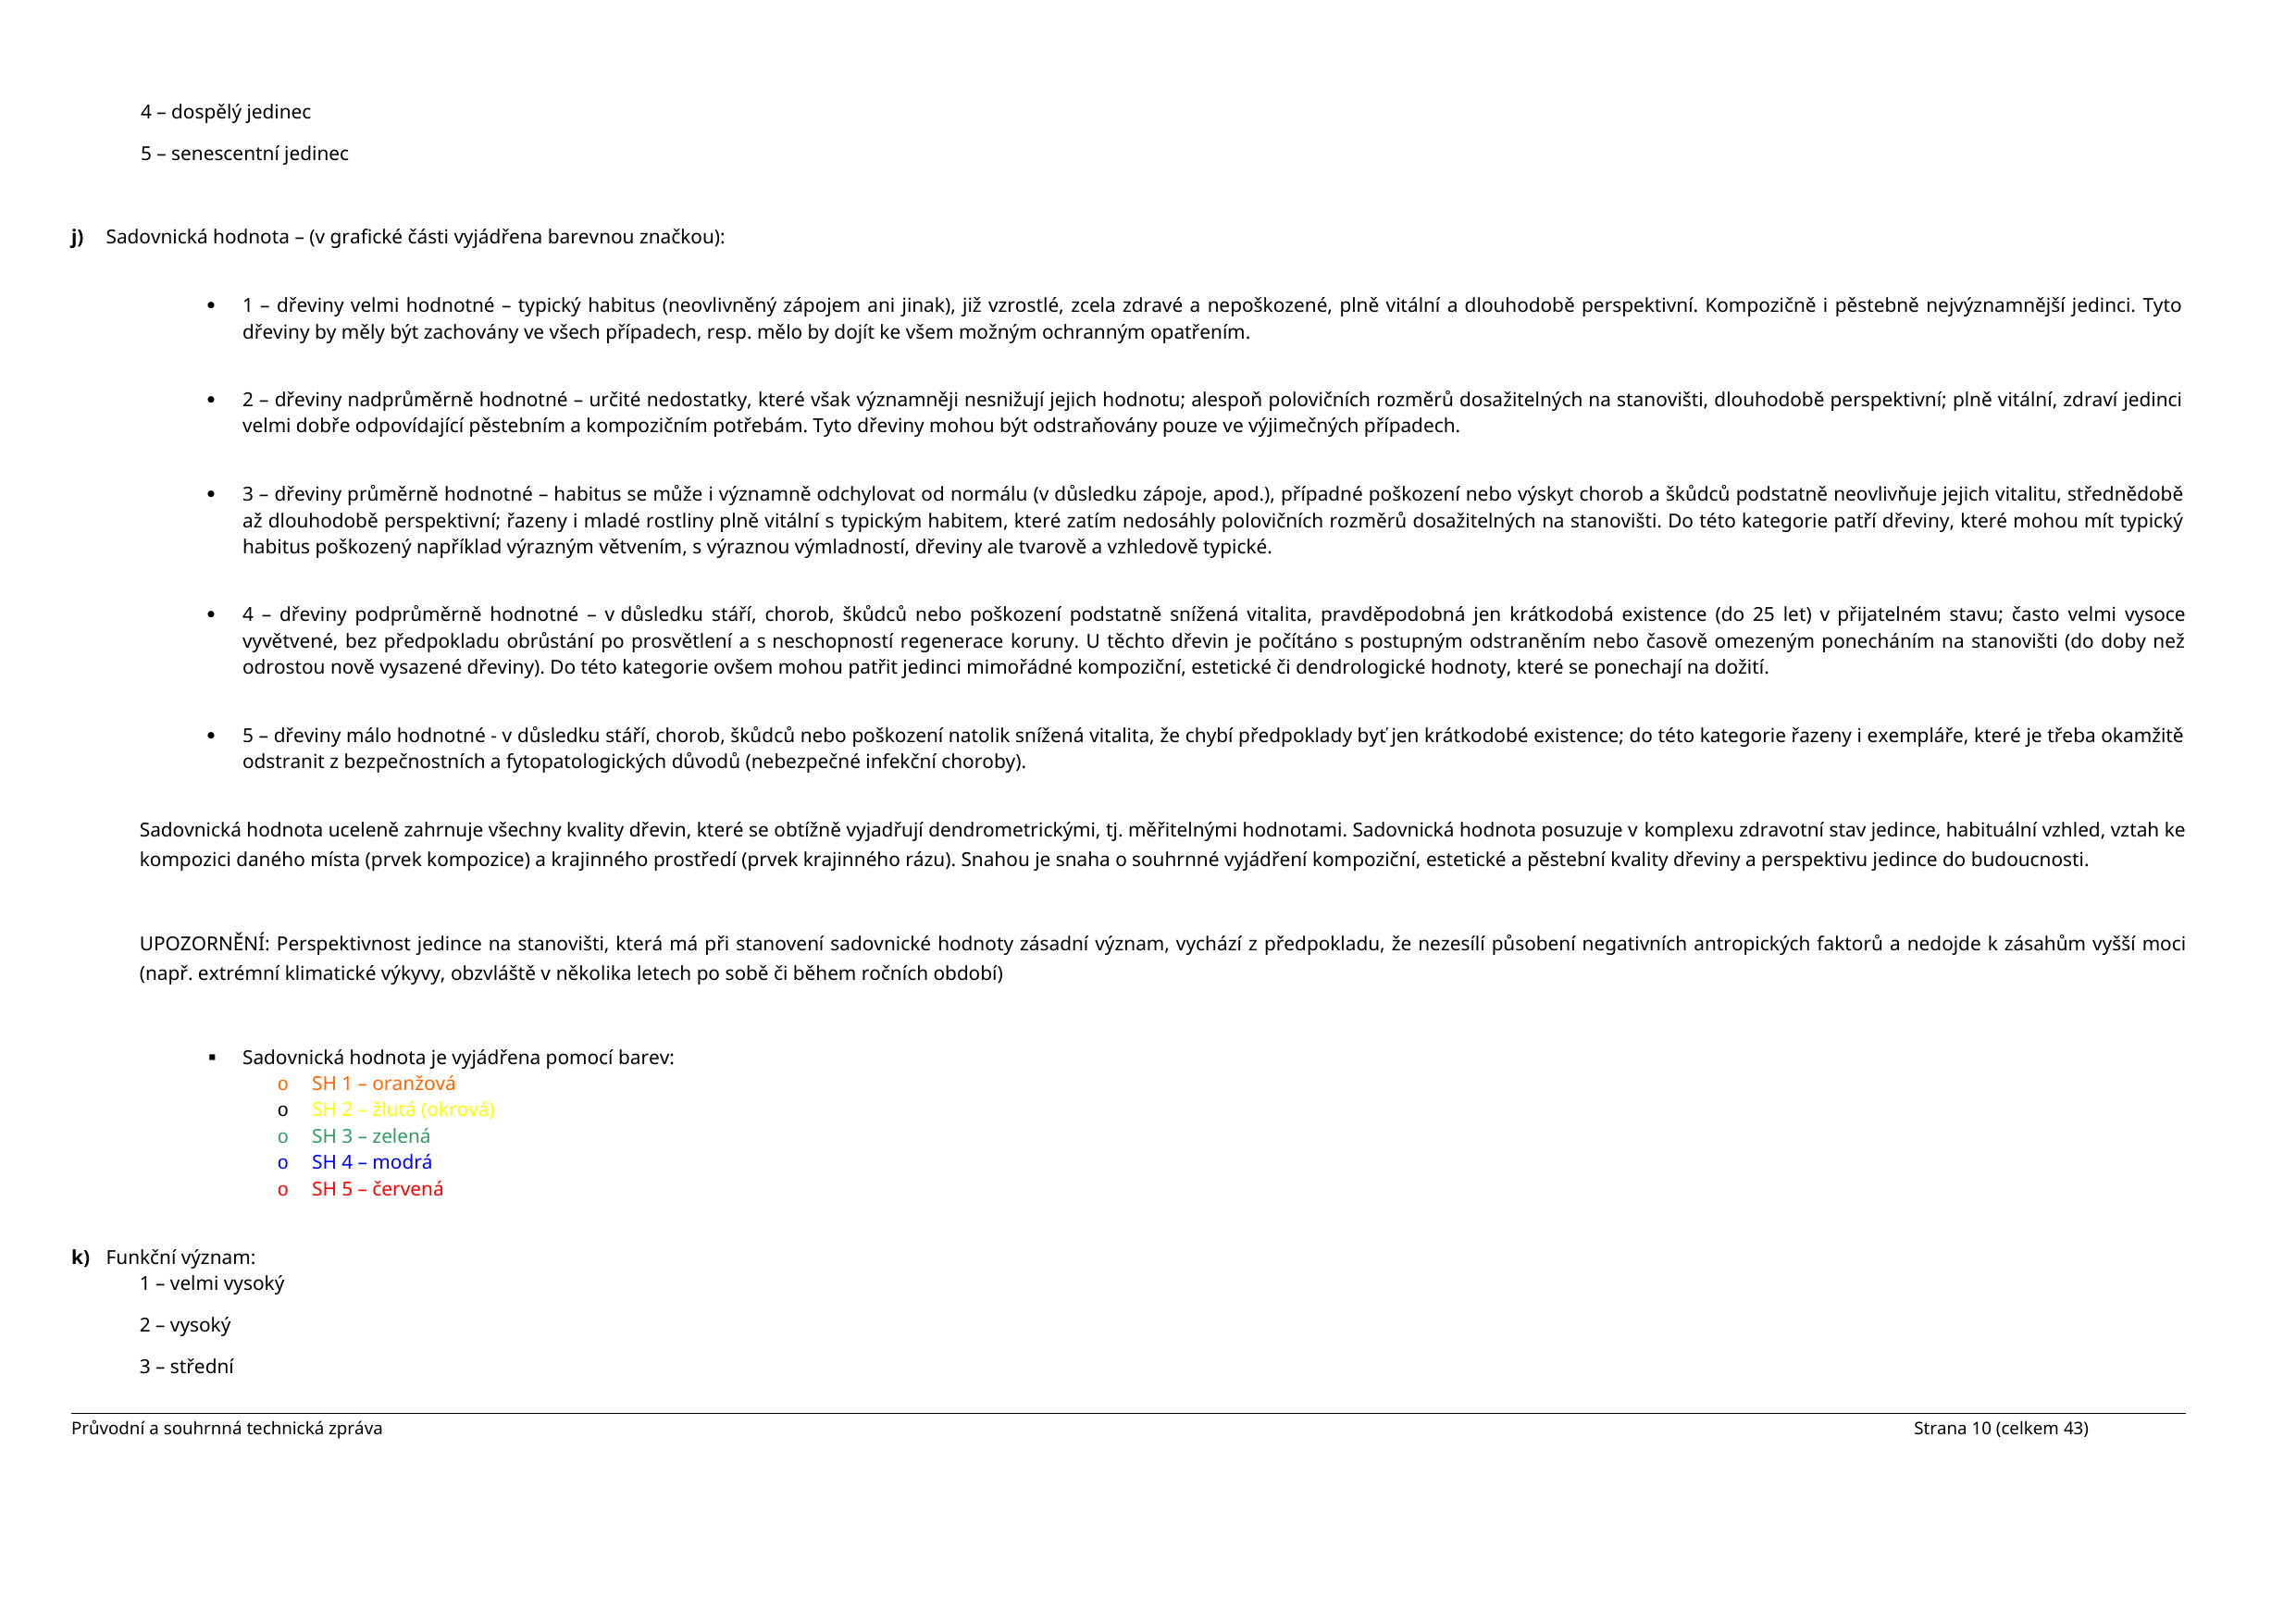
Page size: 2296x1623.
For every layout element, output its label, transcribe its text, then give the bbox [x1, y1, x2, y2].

list Sadovnická hodnota – (v grafické části vyjádřena barevnou značkou): [71, 224, 2186, 250]
list 1 – dřeviny velmi hodnotné – typický habitus (neovlivněný zápojem ani jinak), již vzrostlé, zcela zdravé a nepoškozené, plně vitální a dlouhodobě perspektivní. Kompozičně i pěstebně nejvýznamnější jedinci. Tyto dřeviny by měly být zachovány ve všech případech, resp. mělo by dojít ke všem možným ochranným opatřením. [207, 291, 2186, 344]
list 2 – dřeviny nadprůměrně hodnotné – určité nedostatky, které však významněji nesnižují jejich hodnotu; alespoň polovičních rozměrů dosažitelných na stanovišti, dlouhodobě perspektivní; plně vitální, zdraví jedinci velmi dobře odpovídající pěstebním a kompozičním potřebám. Tyto dřeviny mohou být odstraňovány pouze ve výjimečných případech. [207, 386, 2186, 439]
list 4 – dřeviny podprůměrně hodnotné – v důsledku stáří, chorob, škůdců nebo poškození podstatně snížená vitalita, pravděpodobná jen krátkodobá existence (do 25 let) v přijatelném stavu; často velmi vysoce vyvětvené, bez předpokladu obrůstání po prosvětlení a s neschopností regenerace koruny. U těchto dřevin je počítáno s postupným odstraněním nebo časově omezeným ponecháním na stanovišti (do doby než odrostou nově vysazené dřeviny). Do této kategorie ovšem mohou patřit jedinci mimořádné kompoziční, estetické či dendrologické hodnoty, které se ponechají na dožití. [207, 601, 2186, 680]
list SH 5 – červená [277, 1175, 2186, 1202]
text 3 – střední [140, 1353, 2186, 1380]
list SH 3 – zelená [277, 1122, 2186, 1149]
list SH 2 – žlutá (okrová) [277, 1096, 2186, 1122]
list SH 4 – modrá [277, 1149, 2186, 1175]
text 2 – vysoký [140, 1311, 2186, 1338]
text 5 – senescentní jedinec [141, 140, 2186, 167]
list Funkční význam: [71, 1244, 2186, 1270]
list Sadovnická hodnota je vyjádřena pomocí barev: [207, 1044, 2186, 1070]
list 3 – dřeviny průměrně hodnotné – habitus se může i významně odchylovat od normálu (v důsledku zápoje, apod.), případné poškození nebo výskyt chorob a škůdců podstatně neovlivňuje jejich vitalitu, střednědobě až dlouhodobě perspektivní; řazeny i mladé rostliny plně vitální s typickým habitem, které zatím nedosáhly polovičních rozměrů dosažitelných na stanovišti. Do této kategorie patří dřeviny, které mohou mít typický habitus poškozený například výrazným větvením, s výraznou výmladností, dřeviny ale tvarově a vzhledově typické. [207, 480, 2186, 559]
text UPOZORNĚNÍ: Perspektivnost jedince na stanovišti, která má při stanovení sadovnické hodnoty zásadní význam, vychází z předpokladu, že nezesílí působení negativních antropických faktorů a nedojde k zásahům vyšší moci (např. extrémní klimatické výkyvy, obzvláště v několika letech po sobě či během ročních období) [140, 930, 2186, 986]
list 5 – dřeviny málo hodnotné - v důsledku stáří, chorob, škůdců nebo poškození natolik snížená vitalita, že chybí předpoklady byť jen krátkodobé existence; do této kategorie řazeny i exempláře, které je třeba okamžitě odstranit z bezpečnostních a fytopatologických důvodů (nebezpečné infekční choroby). [207, 722, 2186, 774]
text 1 – velmi vysoký [140, 1270, 2186, 1296]
list SH 1 – oranžová [277, 1070, 2186, 1096]
text 4 – dospělý jedinec [141, 98, 2186, 125]
text Sadovnická hodnota uceleně zahrnuje všechny kvality dřevin, které se obtížně vyjadřují dendrometrickými, tj. měřitelnými hodnotami. Sadovnická hodnota posuzuje v komplexu zdravotní stav jedince, habituální vzhled, vztah ke kompozici daného místa (prvek kompozice) a krajinného prostředí (prvek krajinného rázu). Snahou je snaha o souhrnné vyjádření kompoziční, estetické a pěstební kvality dřeviny a perspektivu jedince do budoucnosti. [140, 816, 2186, 873]
